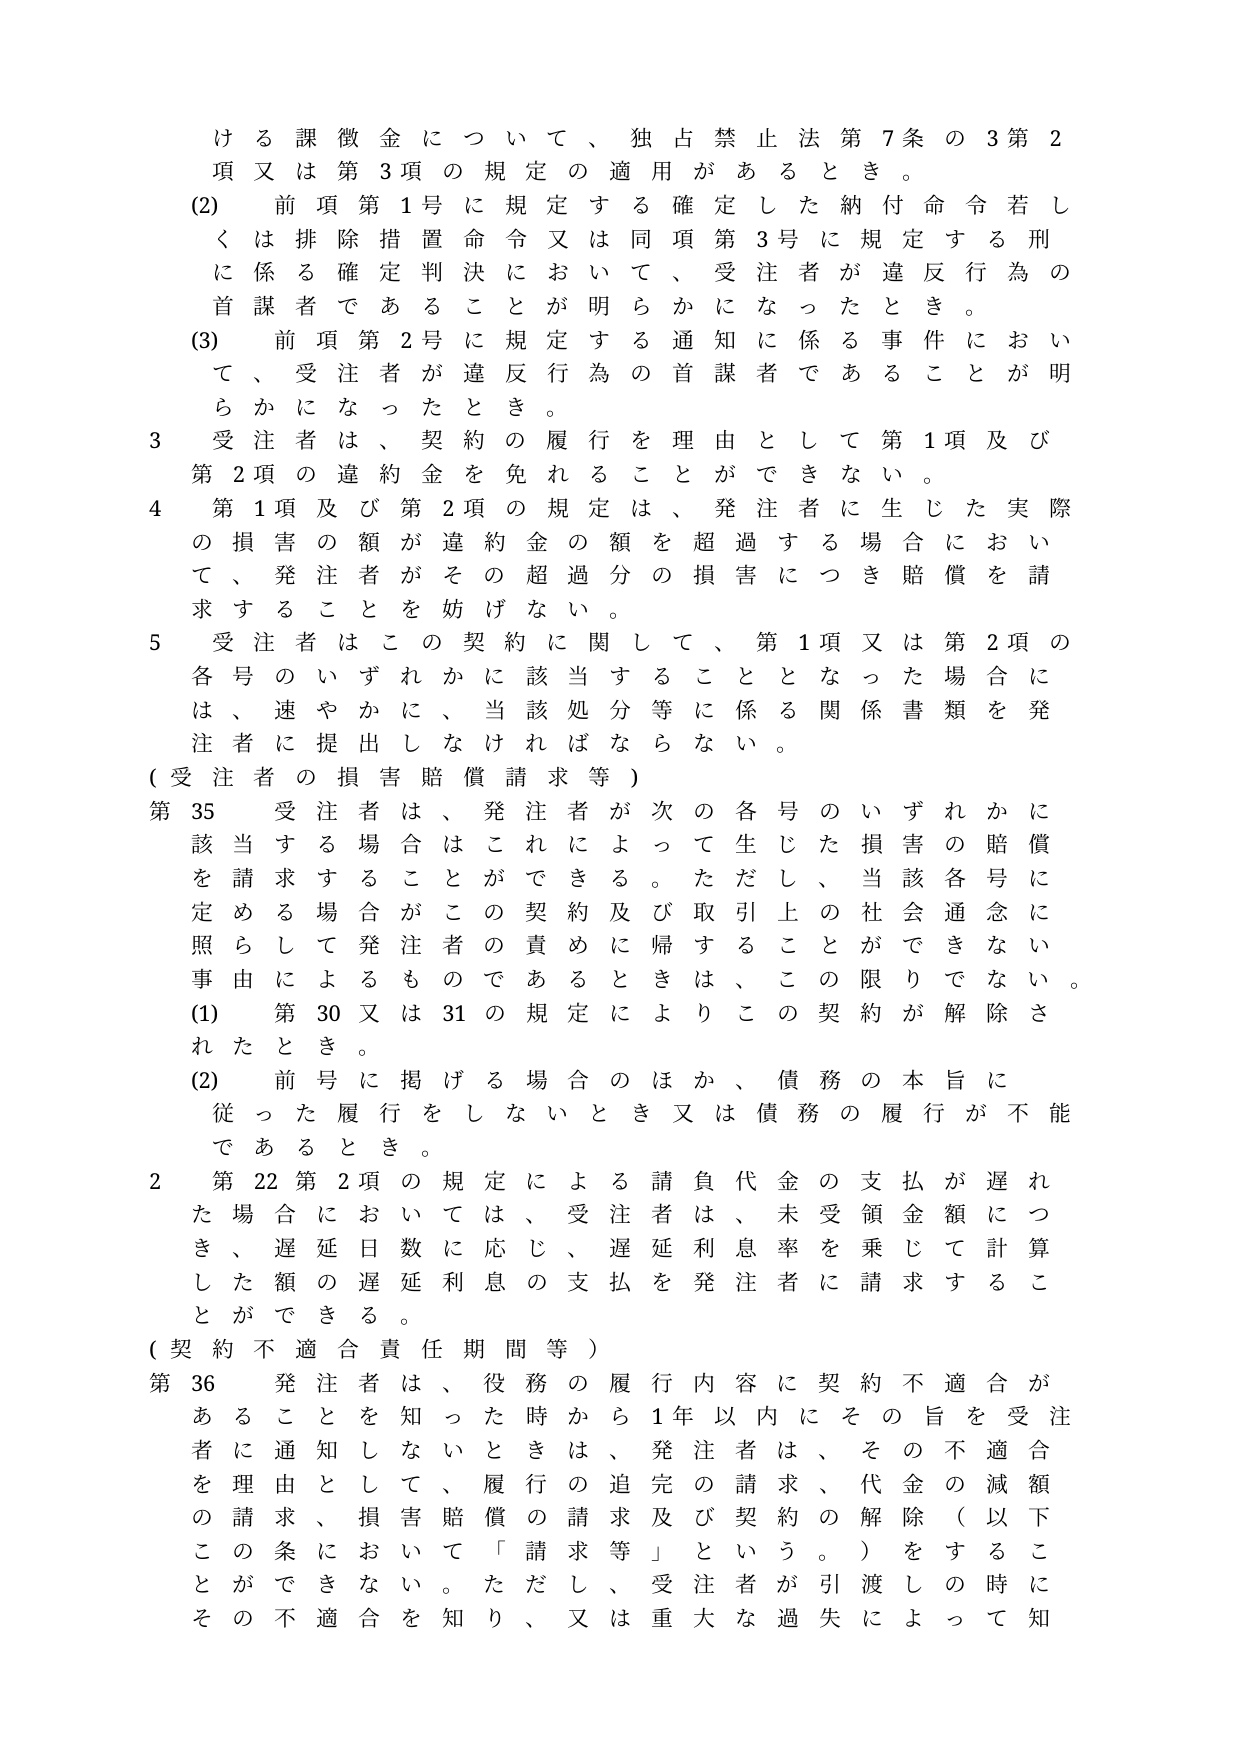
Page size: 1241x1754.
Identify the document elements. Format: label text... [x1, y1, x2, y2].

text (契約不適合責任期間等） [149, 1331, 1091, 1365]
text (1) 第30又は31の規定によりこの契約が解除されたとき。 [170, 995, 1091, 1062]
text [149, 1365, 1091, 1634]
text (2) 前項第1号に規定する確定した納付命令若しくは排除措置命令又は同項第3号に規定する刑に係る確定判決において、受注者が違反行為の首謀者であることが明らかになったとき。 [170, 187, 1091, 322]
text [170, 120, 1091, 187]
text 3 受注者は、契約の履行を理由として第1項及び第2項の違約金を免れることができない。 [149, 423, 1091, 490]
text (3) 前項第2号に規定する通知に係る事件において、受注者が違反行為の首謀者であることが明らかになったとき。 [170, 322, 1091, 423]
text (受注者の損害賠償請求等) [149, 759, 1091, 793]
text 5 受注者はこの契約に関して、第1項又は第2項の各号のいずれかに該当することとなった場合には、速やかに、当該処分等に係る関係書類を発注者に提出しなければならない。 [149, 624, 1091, 759]
text 第35 受注者は、発注者が次の各号のいずれかに該当する場合はこれによって生じた損害の賠償を請求することができる。ただし、当該各号に定める場合がこの契約及び取引上の社会通念に照らして発注者の責めに帰することができない事由によるものであるときは、この限りでない。 [149, 793, 1091, 995]
text 4 第1項及び第2項の規定は、発注者に生じた実際の損害の額が違約金の額を超過する場合において、発注者がその超過分の損害につき賠償を請求することを妨げない。 [149, 490, 1091, 624]
text 2 第22第2項の規定による請負代金の支払が遅れた場合においては、受注者は、未受領金額につき、遅延日数に応じ、遅延利息率を乗じて計算した額の遅延利息の支払を発注者に請求することができる。 [149, 1163, 1091, 1331]
text (2) 前号に掲げる場合のほか、債務の本旨に従った履行をしないとき又は債務の履行が不能であるとき。 [170, 1062, 1091, 1163]
